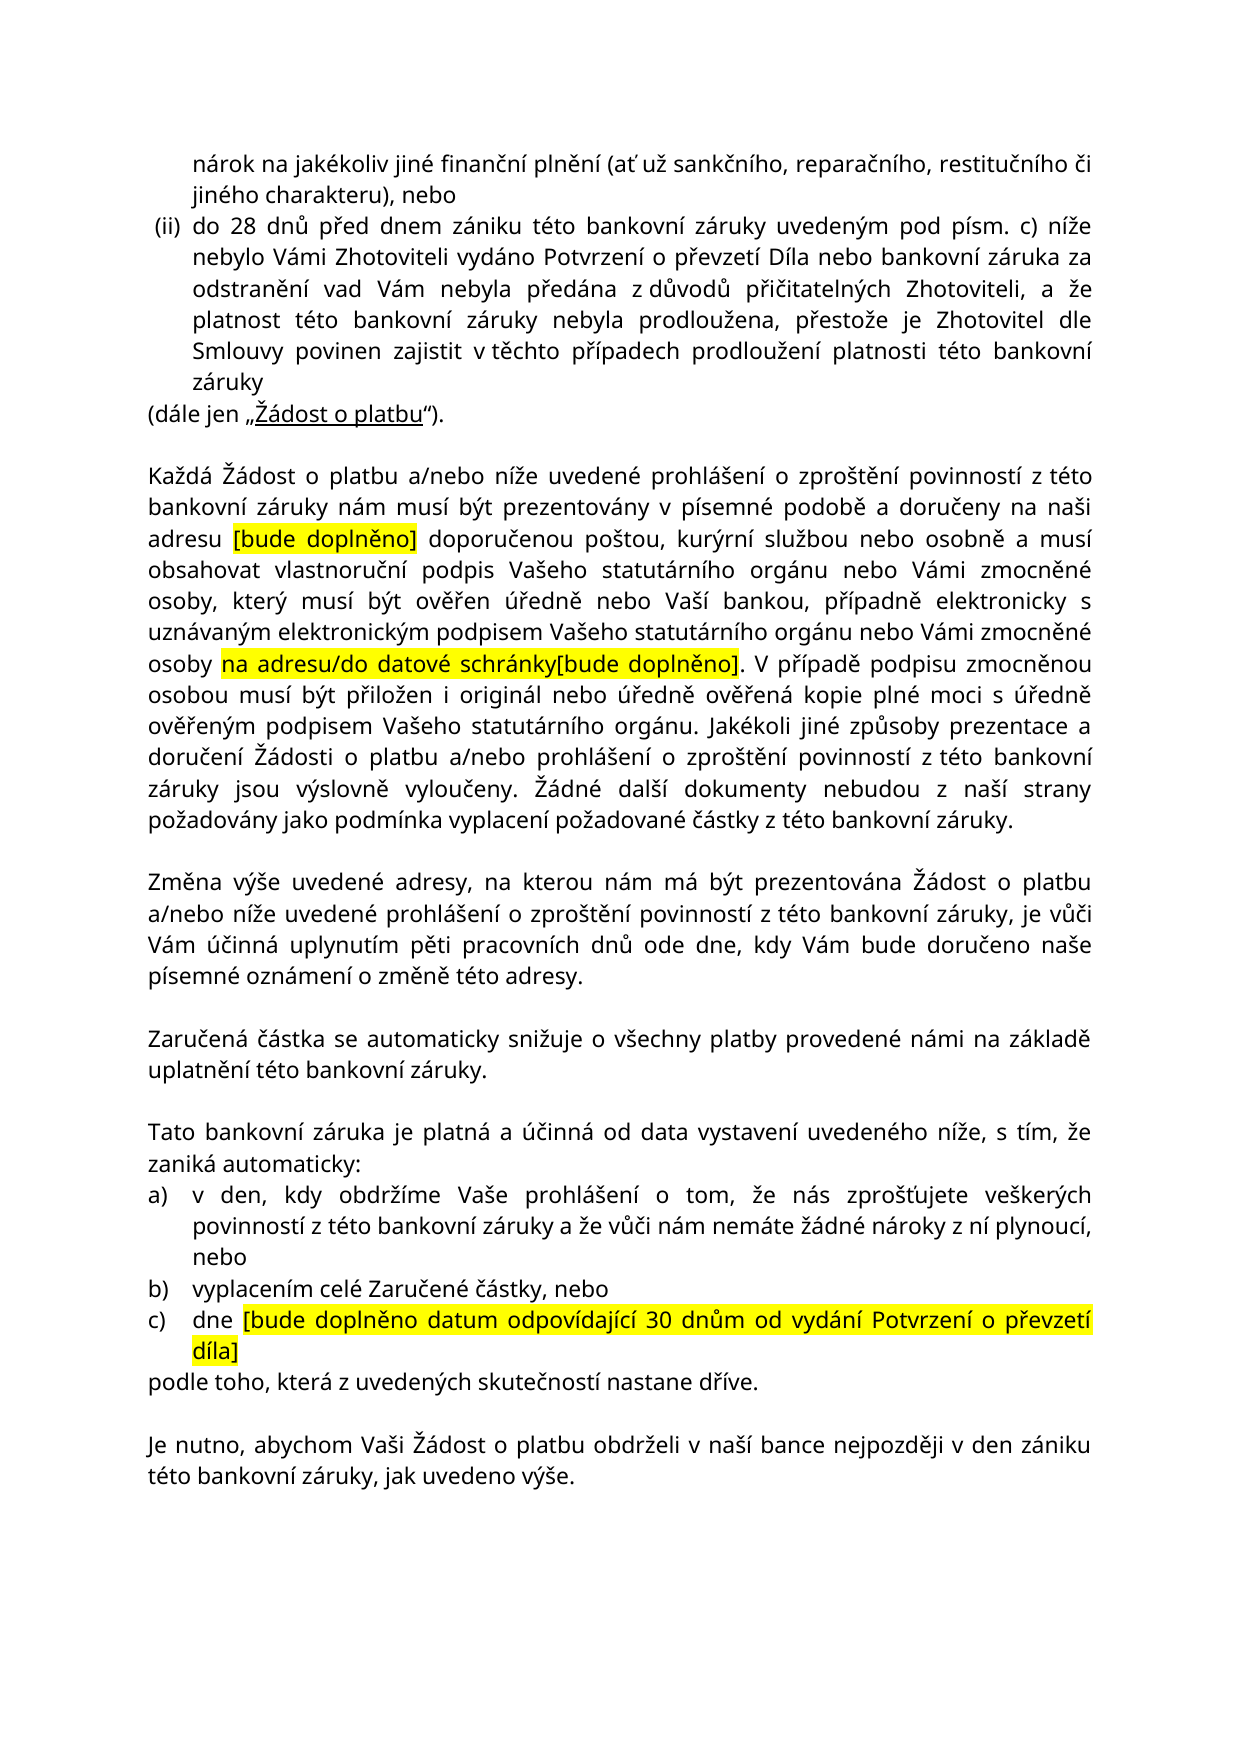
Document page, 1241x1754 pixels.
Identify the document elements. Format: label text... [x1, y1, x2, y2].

text Zaručená částka se automaticky snižuje o všechny platby provedené námi na základě uplatnění této bankovní záruky. [148, 1023, 1093, 1085]
text Každá Žádost o platbu a/nebo níže uvedené prohlášení o zproštění povinností z této bankovní záruky nám musí být prezentovány v písemné podobě a doručeny na naši adresu [bude doplněno] doporučenou poštou, kurýrní službou nebo osobně a musí obsahovat vlastnoruční podpis Vašeho statutárního orgánu nebo Vámi zmocněné osoby, který musí být ověřen úředně nebo Vaší bankou, případně elektronicky s uznávaným elektronickým podpisem Vašeho statutárního orgánu nebo Vámi zmocněné osoby na adresu/do datové schránky[bude doplněno]. V případě podpisu zmocněnou osobou musí být přiložen i originál nebo úředně ověřená kopie plné moci s úředně ověřeným podpisem Vašeho statutárního orgánu. Jakékoli jiné způsoby prezentace a doručení Žádosti o platbu a/nebo prohlášení o zproštění povinností z této bankovní záruky jsou výslovně vyloučeny. Žádné další dokumenty nebudou z naší strany požadovány jako podmínka vyplacení požadované částky z této bankovní záruky. [148, 460, 1093, 835]
text Změna výše uvedené adresy, na kterou nám má být prezentována Žádost o platbu a/nebo níže uvedené prohlášení o zproštění povinností z této bankovní záruky, je vůči Vám účinná uplynutím pěti pracovních dnů ode dne, kdy Vám bude doručeno naše písemné oznámení o změně této adresy. [148, 866, 1093, 991]
text Tato bankovní záruka je platná a účinná od data vystavení uvedeného níže, s tím, že zaniká automaticky: [148, 1116, 1093, 1179]
list dne [bude doplněno datum odpovídající 30 dnům od vydání Potvrzení o převzetí díla] [148, 1304, 1093, 1366]
text Je nutno, abychom Vaši Žádost o platbu obdrželi v naší bance nejpozději v den zániku této bankovní záruky, jak uvedeno výše. [148, 1429, 1093, 1491]
list do 28 dnů před dnem zániku této bankovní záruky uvedeným pod písm. c) níže nebylo Vámi Zhotoviteli vydáno Potvrzení o převzetí Díla nebo bankovní záruka za odstranění vad Vám nebyla předána z důvodů přičitatelných Zhotoviteli, a že platnost této bankovní záruky nebyla prodloužena, přestože je Zhotovitel dle Smlouvy povinen zajistit v těchto případech prodloužení platnosti této bankovní záruky [154, 210, 1093, 398]
list v den, kdy obdržíme Vaše prohlášení o tom, že nás zprošťujete veškerých povinností z této bankovní záruky a že vůči nám nemáte žádné nároky z ní plynoucí, nebo [148, 1179, 1093, 1273]
text podle toho, která z uvedených skutečností nastane dříve. [148, 1366, 1093, 1398]
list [154, 148, 1093, 210]
list vyplacením celé Zaručené částky, nebo [148, 1273, 1093, 1304]
text (dále jen „Žádost o platbu“). [148, 398, 1093, 429]
